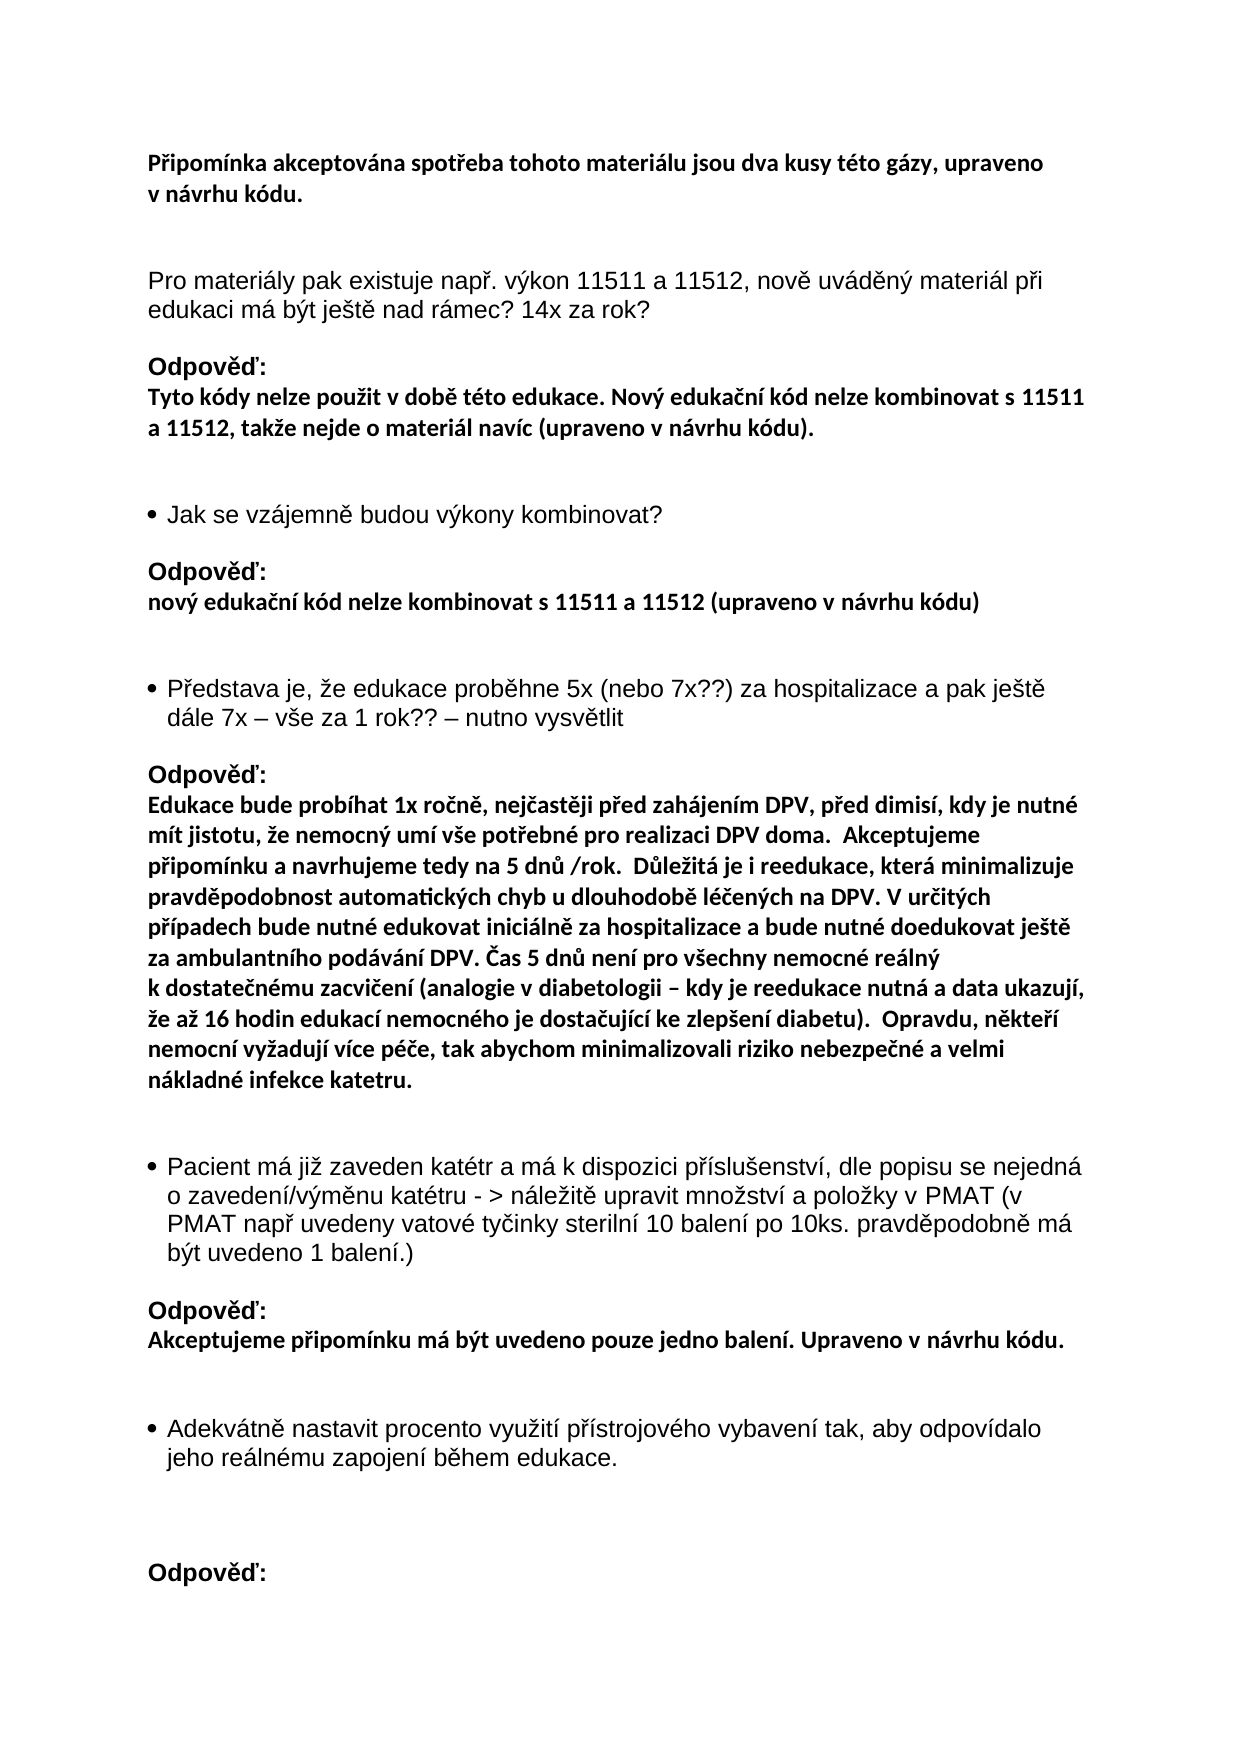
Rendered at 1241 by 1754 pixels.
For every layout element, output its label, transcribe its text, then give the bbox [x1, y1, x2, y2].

text Odpověď: [148, 1558, 1093, 1586]
list Odpověď: [148, 352, 1093, 381]
text Akceptujeme připomínku má být uvedeno pouze jedno balení. Upraveno v návrhu kódu. [148, 1324, 1093, 1355]
text Odpověď: [148, 1296, 1093, 1324]
list Představa je, že edukace proběhne 5x (nebo 7x??) za hospitalizace a pak ještě dále 7x – vše za 1 rok?? – nutno vysvětlit [148, 674, 1093, 732]
text Připomínka akceptována spotřeba tohoto materiálu jsou dva kusy této gázy, upraveno v návrhu kódu. [148, 148, 1093, 209]
text Odpověď: [148, 557, 1093, 586]
list Tyto kódy nelze použit v době této edukace. Nový edukační kód nelze kombinovat s 11511 a 11512, takže nejde o materiál navíc (upraveno v návrhu kódu). [148, 381, 1093, 442]
text Pro materiály pak existuje např. výkon 11511 a 11512, nově uváděný materiál při edukaci má být ještě nad rámec? 14x za rok? [148, 266, 1093, 324]
text Odpověď: [148, 760, 1093, 789]
list Pacient má již zaveden katétr a má k dispozici příslušenství, dle popisu se nejedná o zavedení/výměnu katétru - > náležitě upravit množství a položky v PMAT (v PMAT např uvedeny vatové tyčinky sterilní 10 balení po 10ks. pravděpodobně má být uvedeno 1 balení.) [148, 1152, 1093, 1267]
list Jak se vzájemně budou výkony kombinovat? [148, 500, 1093, 528]
text Edukace bude probíhat 1x ročně, nejčastěji před zahájením DPV, před dimisí, kdy je nutné mít jistotu, že nemocný umí vše potřebné pro realizaci DPV doma. Akceptujeme připomínku a navrhujeme tedy na 5 dnů /rok. Důležitá je i reedukace, která minimalizuje pravděpodobnost automatických chyb u dlouhodobě léčených na DPV. V určitých případech bude nutné edukovat iniciálně za hospitalizace a bude nutné doedukovat ještě za ambulantního podávání DPV. Čas 5 dnů není pro všechny nemocné reálný k dostatečnému zacvičení (analogie v diabetologii – kdy je reedukace nutná a data ukazují, že až 16 hodin edukací nemocného je dostačující ke zlepšení diabetu). Opravdu, někteří nemocní vyžadují více péče, tak abychom minimalizovali riziko nebezpečné a velmi nákladné infekce katetru. [148, 789, 1093, 1094]
list Adekvátně nastavit procento využití přístrojového vybavení tak, aby odpovídalo jeho reálnému zapojení během edukace. [148, 1414, 1093, 1471]
text nový edukační kód nelze kombinovat s 11511 a 11512 (upraveno v návrhu kódu) [148, 586, 1093, 617]
